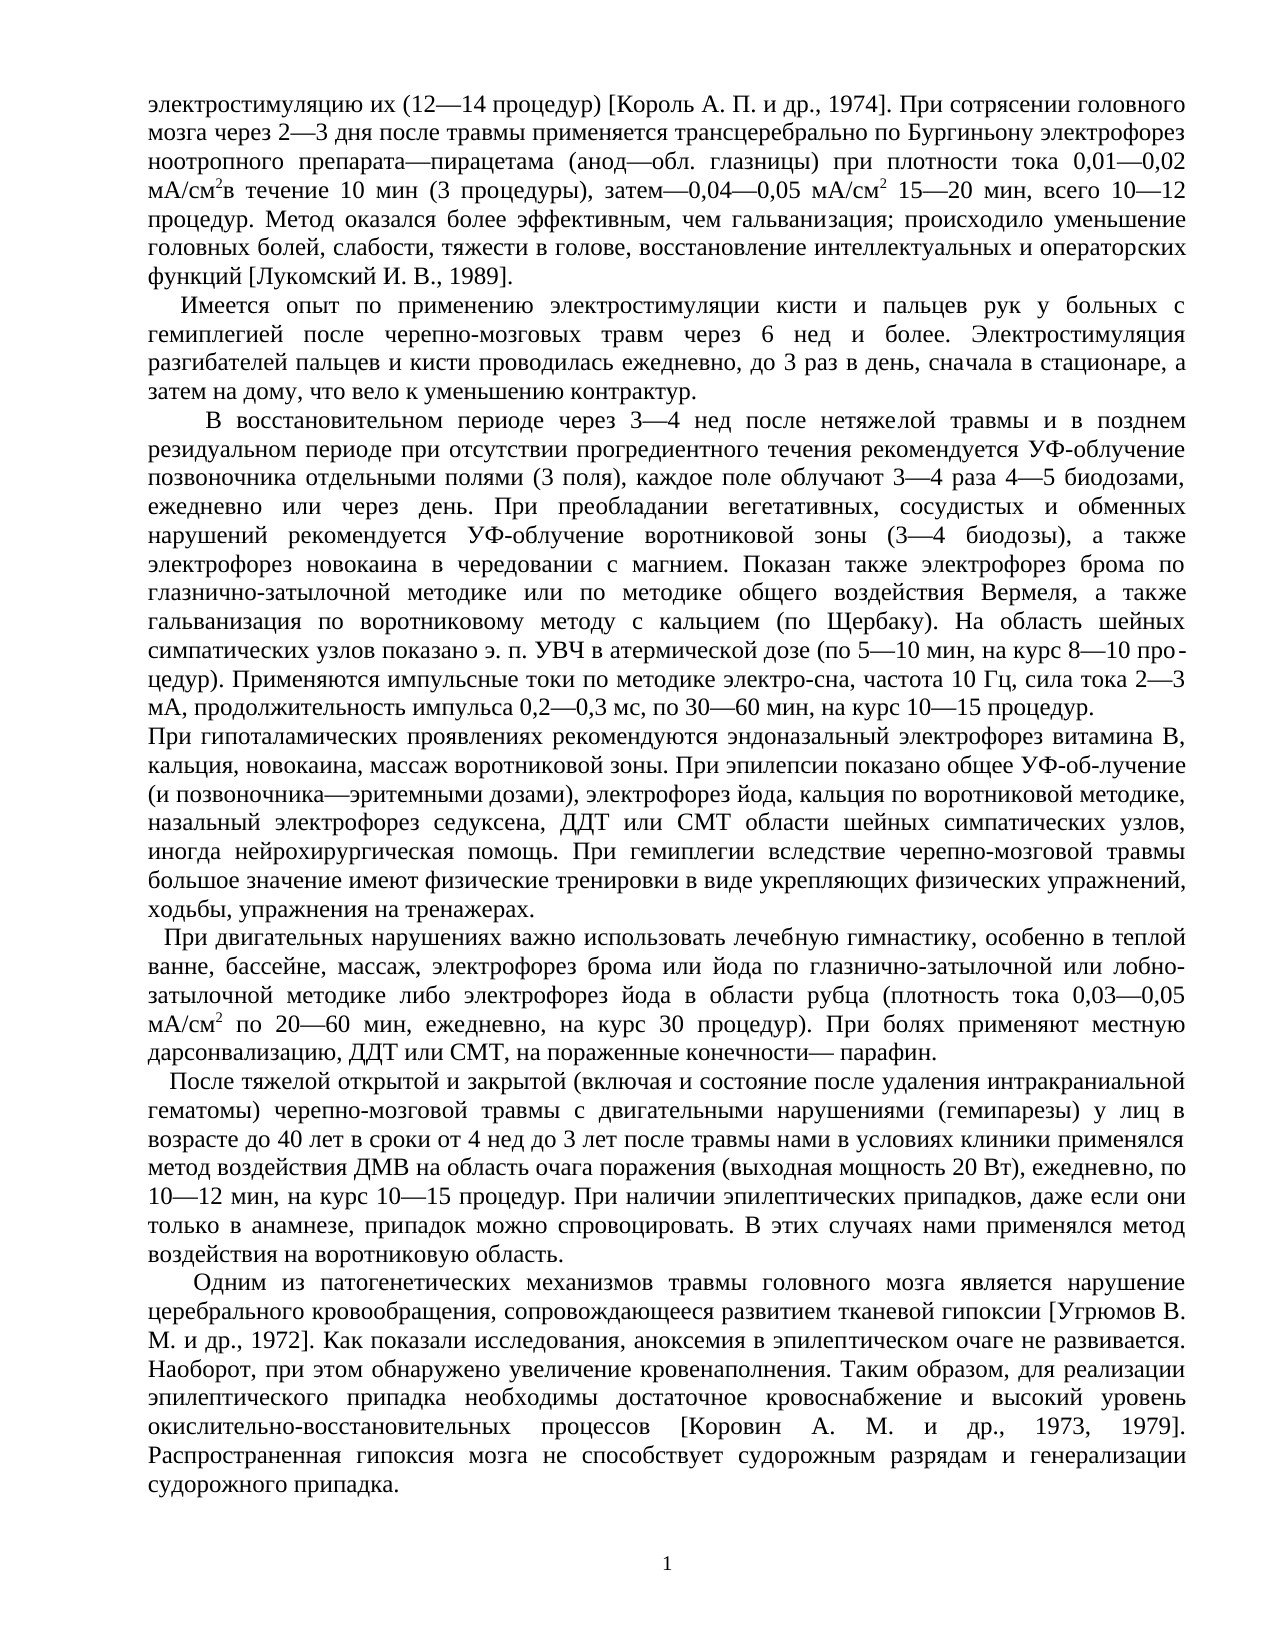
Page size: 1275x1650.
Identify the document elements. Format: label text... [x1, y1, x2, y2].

text При гипоталамических проявлениях рекомендуются эндоназальный электрофорез витамина В, кальция, новокаина, массаж воротниковой зоны. При эпилепсии показано общее УФ-об-лучение (и позвоночника—эритемными дозами), электрофорез йода, кальция по воротниковой методике, назальный электрофорез седуксена, ДДТ или СМТ области шейных симпатических узлов, иногда нейрохирургическая помощь. При гемиплегии вследствие черепно-мозговой травмы большое значение имеют физические тренировки в виде укрепляющих физических упражнений, ходьбы, упражнения на тренажерах. [148, 721, 1186, 922]
text Одним из патогенетических механизмов травмы головного мозга является нарушение церебрального кровообращения, сопровождающееся развитием тканевой гипоксии [Угрюмов В. М. и др., 1972]. Как показали исследования, аноксемия в эпилептическом очаге не развивается. Наоборот, при этом обнаружено увеличение кровенаполнения. Таким образом, для реализации эпилептического припадка необходимы достаточное кровоснабжение и высокий уровень окислительно-восстановительных процессов [Коровин А. М. и др., 1973, 1979]. Распространенная гипоксия мозга не способствует судорожным разрядам и генерализации судорожного припадка. [148, 1267, 1186, 1497]
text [148, 89, 1186, 290]
text При двигательных нарушениях важно использовать лечебную гимнастику, особенно в теплой ванне, бассейне, массаж, электрофорез брома или йода по глазнично-затылочной или лобно-затылочной методике либо электрофорез йода в области рубца (плотность тока 0,03—0,05 мА/см2 по 20—60 мин, ежедневно, на курс 30 процедур). При болях применяют местную дарсонвализацию, ДДТ или СМТ, на пораженные конечности— парафин. [148, 922, 1186, 1066]
text В восстановительном периоде через 3—4 нед после нетяжелой травмы и в позднем резидуальном периоде при отсутствии прогредиентного течения рекомендуется УФ-облучение позвоночника отдельными полями (3 поля), каждое поле облучают 3—4 раза 4—5 биодозами, ежедневно или через день. При преобладании вегетативных, сосудистых и обменных нарушений рекомендуется УФ-облучение воротниковой зоны (3—4 биодозы), а также электрофорез новокаина в чередовании с магнием. Показан также электрофорез брома по глазнично-затылочной методике или по методике общего воздействия Вермеля, а также гальванизация по воротниковому методу с кальцием (по Щербаку). На область шейных симпатических узлов показано э. п. УВЧ в атермической дозе (по 5—10 мин, на курс 8—10 процедур). Применяются импульсные токи по методике электро-сна, частота 10 Гц, сила тока 2—3 мА, продолжительность импульса 0,2—0,3 мс, по 30—60 мин, на курс 10—15 процедур. [148, 405, 1186, 721]
text Имеется опыт по применению электростимуляции кисти и пальцев рук у больных с гемиплегией после черепно-мозговых травм через 6 нед и более. Электростимуляция разгибателей пальцев и кисти проводилась ежедневно, до 3 раз в день, сначала в стационаре, а затем на дому, что вело к уменьшению контрактур. [148, 290, 1186, 405]
text После тяжелой открытой и закрытой (включая и состояние после удаления интракраниальной гематомы) черепно-мозговой травмы с двигательными нарушениями (гемипарезы) у лиц в возрасте до 40 лет в сроки от 4 нед до 3 лет после травмы нами в условиях клиники применялся метод воздействия ДМВ на область очага поражения (выходная мощность 20 Вт), ежедневно, по 10—12 мин, на курс 10—15 процедур. При наличии эпилептических припадков, даже если они только в анамнезе, припадок можно спровоцировать. В этих случаях нами применялся метод воздействия на воротниковую область. [148, 1066, 1186, 1267]
